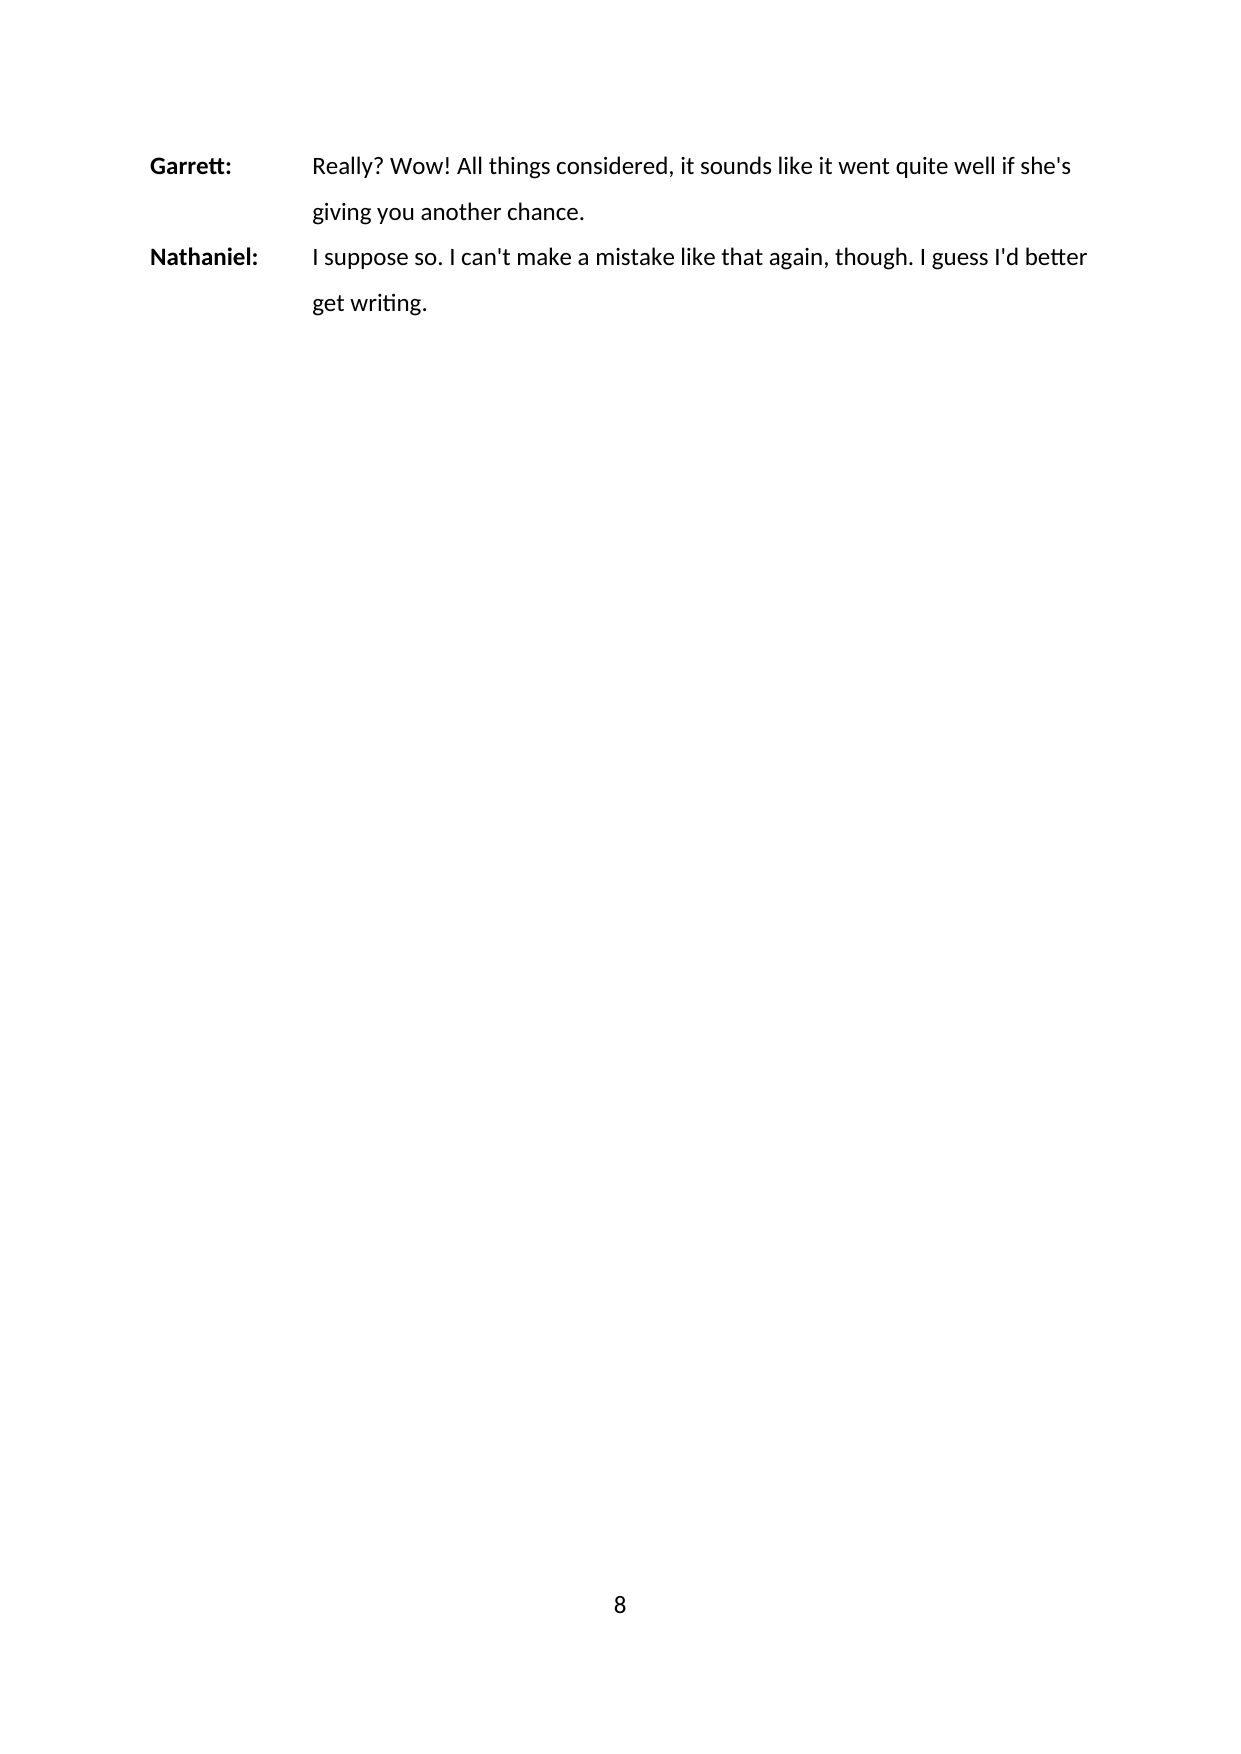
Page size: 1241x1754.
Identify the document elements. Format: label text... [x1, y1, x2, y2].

text Nathaniel: I suppose so. I can't make a mistake like that again, though. I guess I'd better get writing. [150, 241, 1090, 318]
text Garrett: Really? Wow! All things considered, it sounds like it went quite well if she's giving you another chance. [150, 150, 1090, 226]
